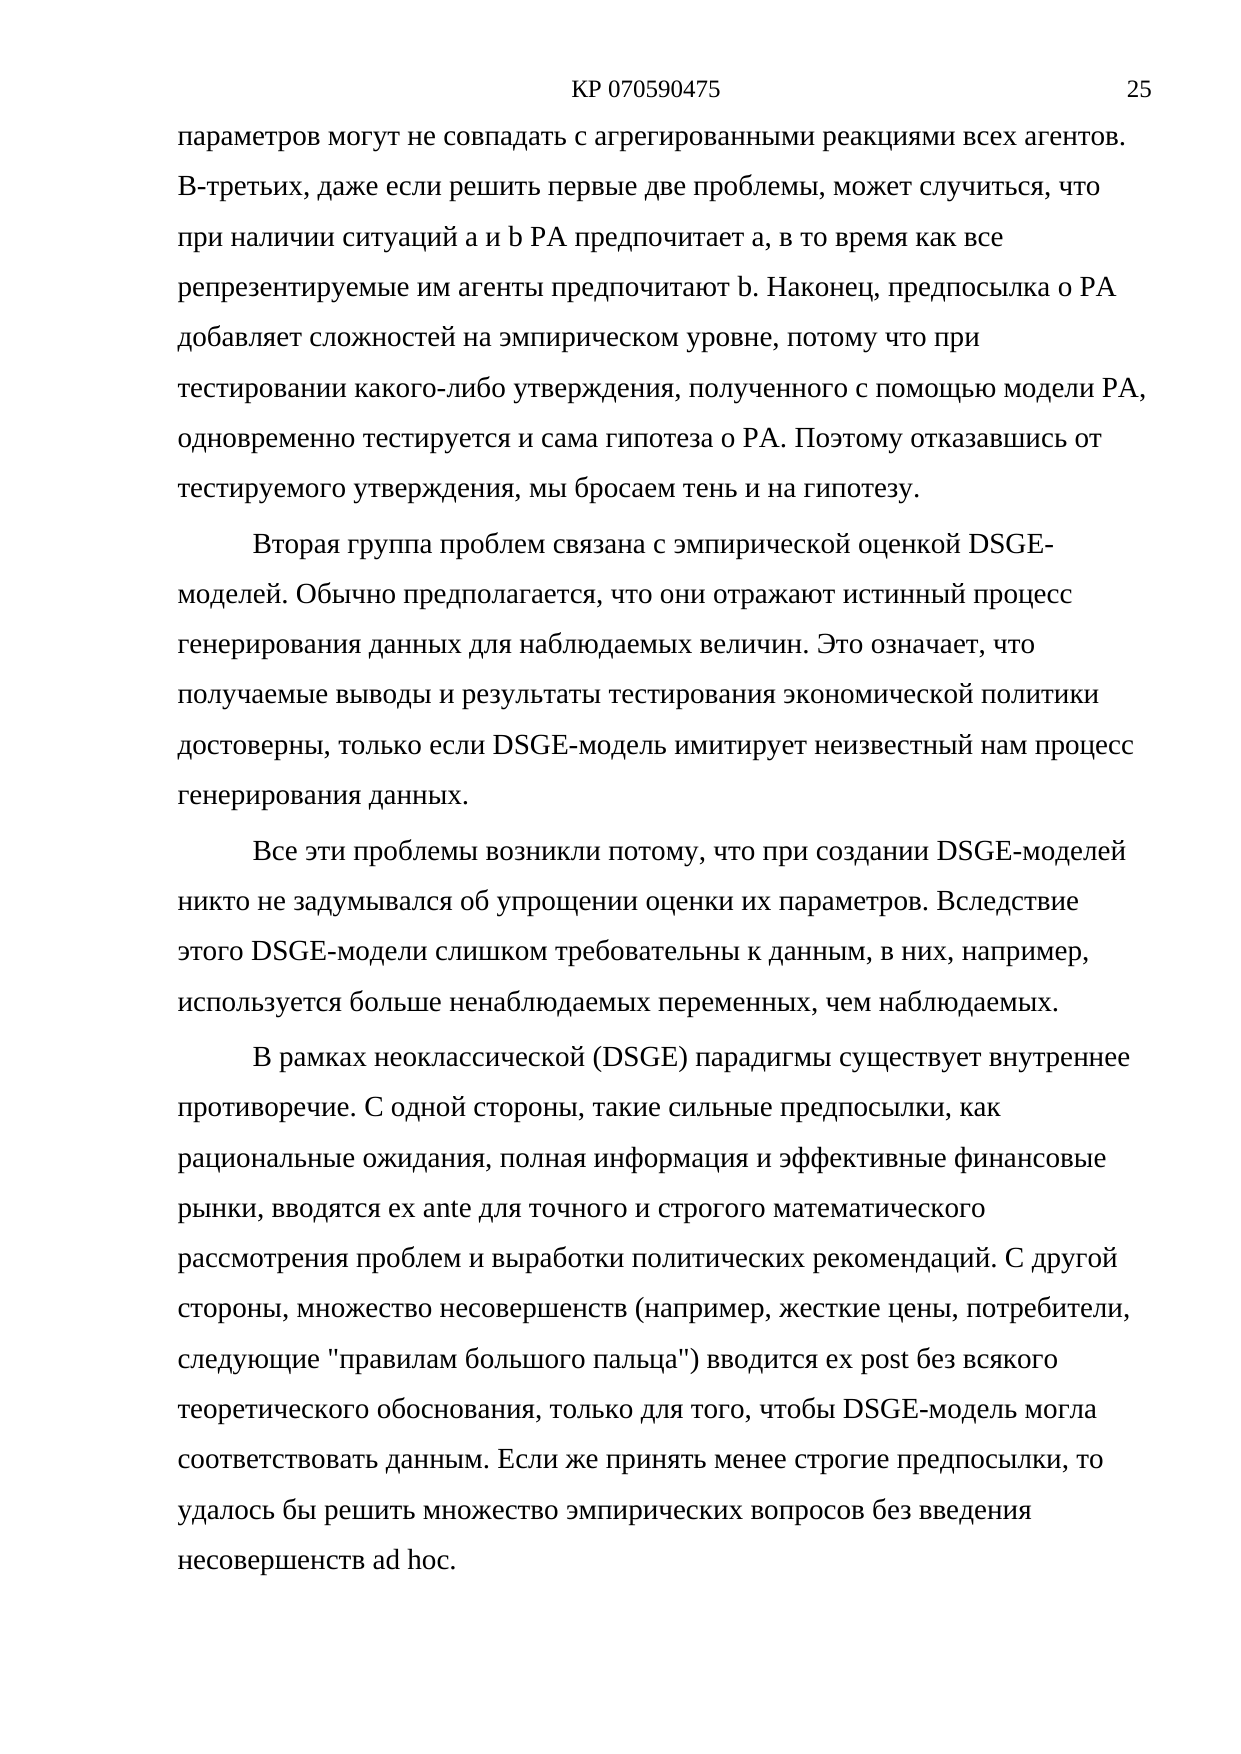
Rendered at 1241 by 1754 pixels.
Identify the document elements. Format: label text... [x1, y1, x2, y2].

text Все эти проблемы возникли потому, что при создании DSGE-моделей никто не задумывался об упрощении оценки их параметров. Вследствие этого DSGE-модели слишком требовательны к данным, в них, например, используется больше ненаблюдаемых переменных, чем наблюдаемых. [177, 833, 1152, 1017]
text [177, 118, 1152, 504]
text Вторая группа проблем связана с эмпирической оценкой DSGE-моделей. Обычно предполагается, что они отражают истинный процесс генерирования данных для наблюдаемых величин. Это означает, что получаемые выводы и результаты тестирования экономической политики достоверны, только если DSGE-модель имитирует неизвестный нам процесс генерирования данных. [177, 526, 1152, 811]
text В рамках неоклассической (DSGE) парадигмы существует внутреннее противоречие. С одной стороны, такие сильные предпосылки, как рациональные ожидания, полная информация и эффективные финансовые рынки, вводятся ex ante для точного и строгого математического рассмотрения проблем и выработки политических рекомендаций. С другой стороны, множество несовершенств (например, жесткие цены, потребители, следующие "правилам большого пальца") вводится ex post без всякого теоретического обоснования, только для того, чтобы DSGE-модель могла соответствовать данным. Если же принять менее строгие предпосылки, то удалось бы решить множество эмпирических вопросов без введения несовершенств ad hoc. [177, 1039, 1152, 1576]
